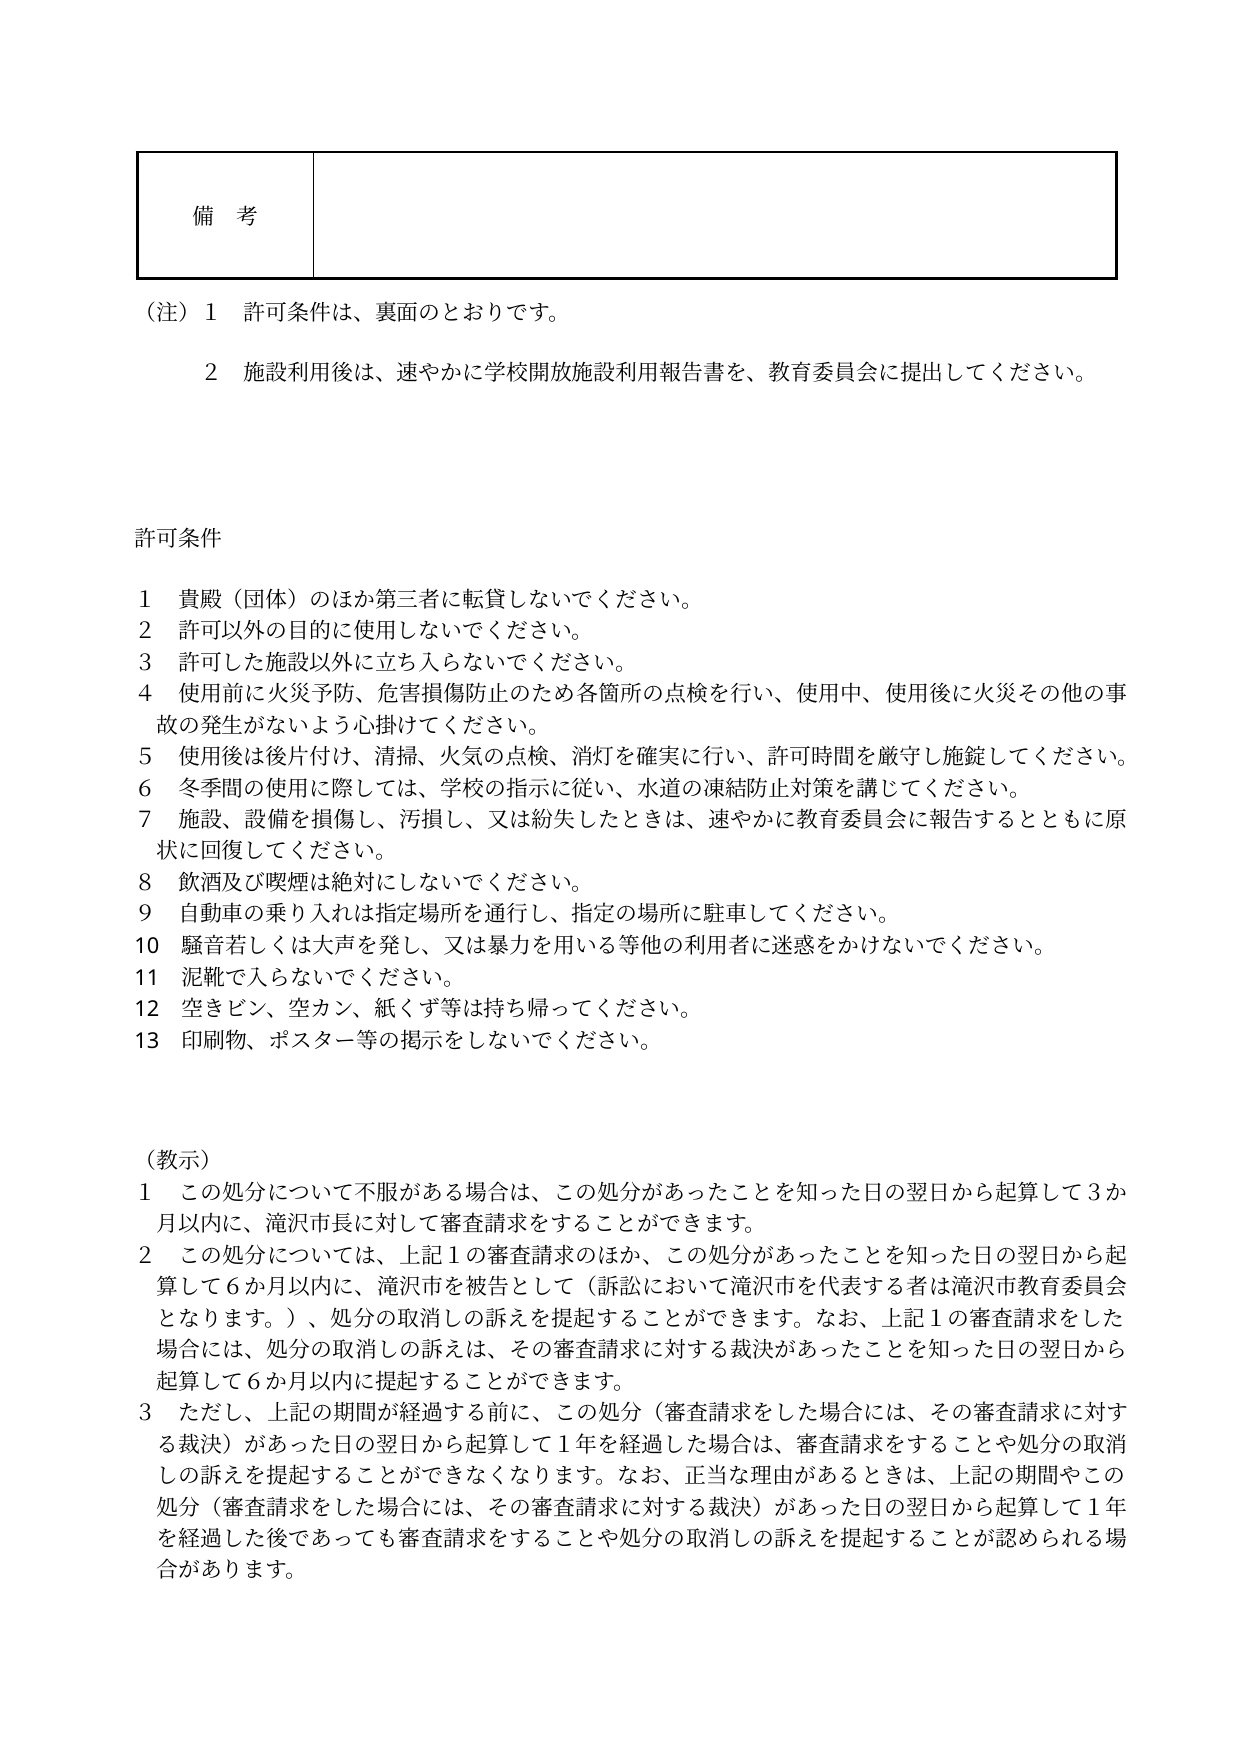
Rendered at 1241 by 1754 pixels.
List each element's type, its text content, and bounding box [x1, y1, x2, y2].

text ３ ただし、上記の期間が経過する前に、この処分（審査請求をした場合には、その審査請求に対する裁決）があった日の翌日から起算して１年を経過した場合は、審査請求をすることや処分の取消しの訴えを提起することができなくなります。なお、正当な理由があるときは、上記の期間やこの処分（審査請求をした場合には、その審査請求に対する裁決）があった日の翌日から起算して１年を経過した後であっても審査請求をすることや処分の取消しの訴えを提起することが認められる場合があります。 [112, 1395, 1128, 1584]
text １ 貴殿（団体）のほか第三者に転貸しないでください。 [112, 582, 1128, 613]
text （教示） [112, 1144, 1128, 1175]
text ２ 施設利用後は、速やかに学校開放施設利用報告書を、教育委員会に提出してください。 [112, 341, 1128, 401]
text 13 印刷物、ポスター等の掲示をしないでください。 [112, 1023, 1128, 1054]
text ２ 許可以外の目的に使用しないでください。 [112, 613, 1128, 645]
text ８ 飲酒及び喫煙は絶対にしないでください。 [112, 865, 1128, 897]
text ６ 冬季間の使用に際しては、学校の指示に従い、水道の凍結防止対策を講じてください。 [112, 771, 1128, 802]
table_cell 備 考 [139, 153, 313, 277]
text ３ 許可した施設以外に立ち入らないでください。 [112, 645, 1128, 676]
text ４ 使用前に火災予防、危害損傷防止のため各箇所の点検を行い、使用中、使用後に火災その他の事故の発生がないよう心掛けてください。 [112, 676, 1128, 739]
text 12 空きビン、空カン、紙くず等は持ち帰ってください。 [112, 991, 1128, 1023]
text ９ 自動車の乗り入れは指定場所を通行し、指定の場所に駐車してください。 [112, 897, 1128, 928]
text ７ 施設、設備を損傷し、汚損し、又は紛失したときは、速やかに教育委員会に報告するとともに原状に回復してください。 [112, 802, 1128, 865]
text １ この処分について不服がある場合は、この処分があったことを知った日の翌日から起算して３か月以内に、滝沢市長に対して審査請求をすることができます。 [112, 1175, 1128, 1238]
text 11 泥靴で入らないでください。 [112, 960, 1128, 991]
text 許可条件 [112, 521, 1128, 552]
table_cell [314, 153, 1115, 277]
text （注）１ 許可条件は、裏面のとおりです。 [112, 280, 1128, 341]
text ５ 使用後は後片付け、清掃、火気の点検、消灯を確実に行い、許可時間を厳守し施錠してください。 [112, 739, 1128, 771]
text ２ この処分については、上記１の審査請求のほか、この処分があったことを知った日の翌日から起算して６か月以内に、滝沢市を被告として（訴訟において滝沢市を代表する者は滝沢市教育委員会となります。）、処分の取消しの訴えを提起することができます。なお、上記１の審査請求をした場合には、処分の取消しの訴えは、その審査請求に対する裁決があったことを知った日の翌日から起算して６か月以内に提起することができます。 [112, 1238, 1128, 1395]
text 10 騒音若しくは大声を発し、又は暴力を用いる等他の利用者に迷惑をかけないでください。 [112, 928, 1128, 960]
